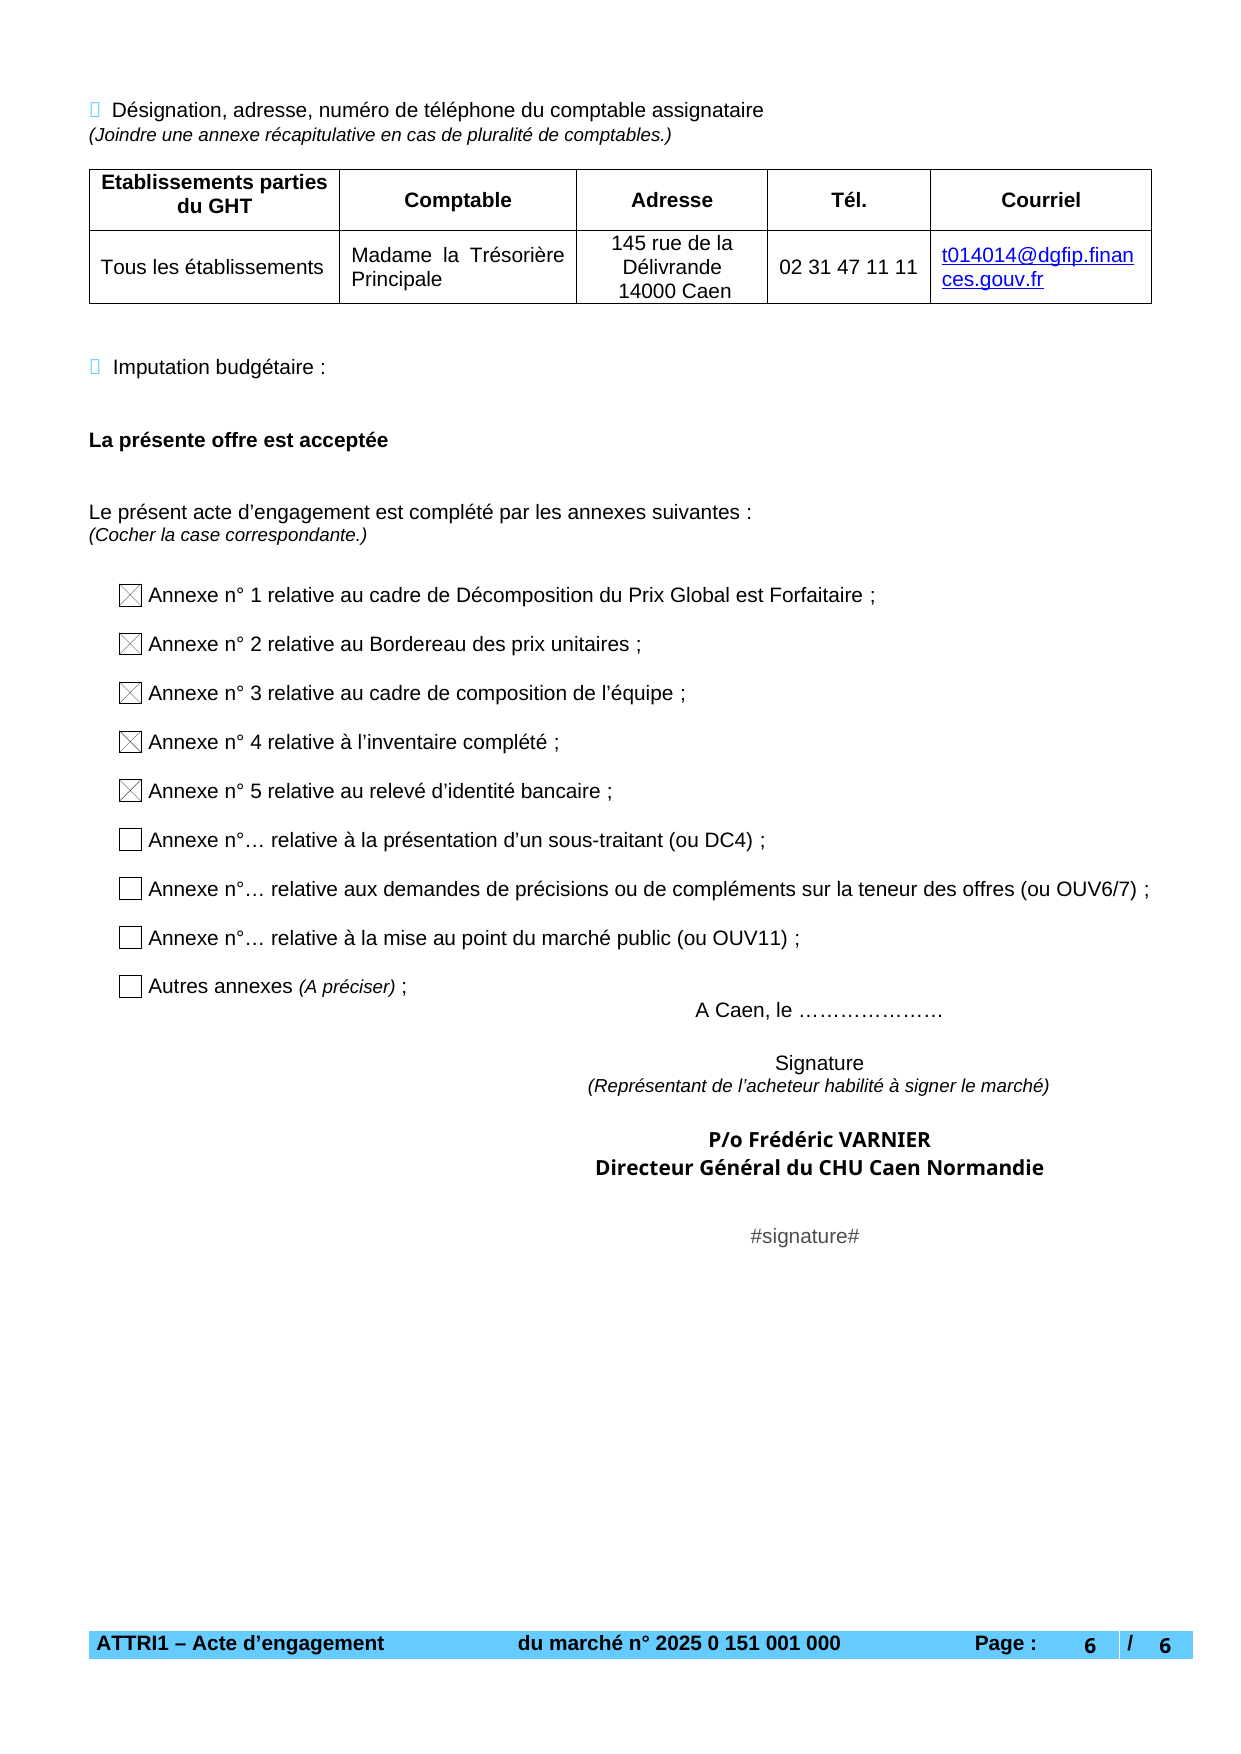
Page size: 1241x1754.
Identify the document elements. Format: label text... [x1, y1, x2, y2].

text Annexe n°… relative à la mise au point du marché public (ou OUV11) ; [118, 925, 1152, 949]
text Annexe n° 1 relative au cadre de Décomposition du Prix Global est Forfaitaire ; [142, 583, 1152, 607]
text Autres annexes (A préciser) ; [118, 974, 1152, 998]
text Annexe n°… relative à la présentation d’un sous-traitant (ou DC4) ; [118, 827, 1152, 851]
text Annexe n°… relative aux demandes de précisions ou de compléments sur la teneur des offres (ou OUV6/7) ; [118, 876, 1152, 900]
text  Imputation budgétaire : [89, 352, 1152, 380]
text Le présent acte d’engagement est complété par les annexes suivantes : [89, 500, 1152, 524]
text #signature# [458, 1224, 1152, 1248]
text (Représentant de l’acheteur habilité à signer le marché) [487, 1075, 1152, 1096]
text La présente offre est acceptée [89, 428, 1152, 452]
text P/o Frédéric VARNIER [487, 1125, 1152, 1153]
text Annexe n° 2 relative au Bordereau des prix unitaires ; [118, 632, 1152, 656]
table_cell t014014@dgfip.finances.gouv.fr [931, 231, 1151, 303]
table_header Comptable [340, 170, 576, 230]
text Annexe n° 3 relative au cadre de composition de l’équipe ; [142, 681, 1152, 704]
text Directeur Général du CHU Caen Normandie [487, 1153, 1152, 1182]
table_header Courriel [931, 170, 1151, 230]
text Signature [487, 1051, 1152, 1075]
table_cell Tous les établissements [90, 231, 339, 303]
text  Désignation, adresse, numéro de téléphone du comptable assignataire [89, 95, 1152, 124]
table_cell 145 rue de la Délivrande 14000 Caen [577, 231, 767, 303]
text A Caen, le ………………… [487, 998, 1152, 1022]
text (Cocher la case correspondante.) [89, 524, 1152, 546]
table_header Tél. [768, 170, 930, 230]
table_header Adresse [577, 170, 767, 230]
table_header Etablissements parties du GHT [90, 170, 339, 230]
table_cell Madame la Trésorière Principale [340, 231, 576, 303]
text Annexe n° 4 relative à l’inventaire complété ; [118, 729, 1152, 753]
table_cell 02 31 47 11 11 [768, 231, 930, 303]
text Annexe n° 5 relative au relevé d’identité bancaire ; [118, 778, 1152, 802]
text (Joindre une annexe récapitulative en cas de pluralité de comptables.) [89, 124, 1152, 145]
